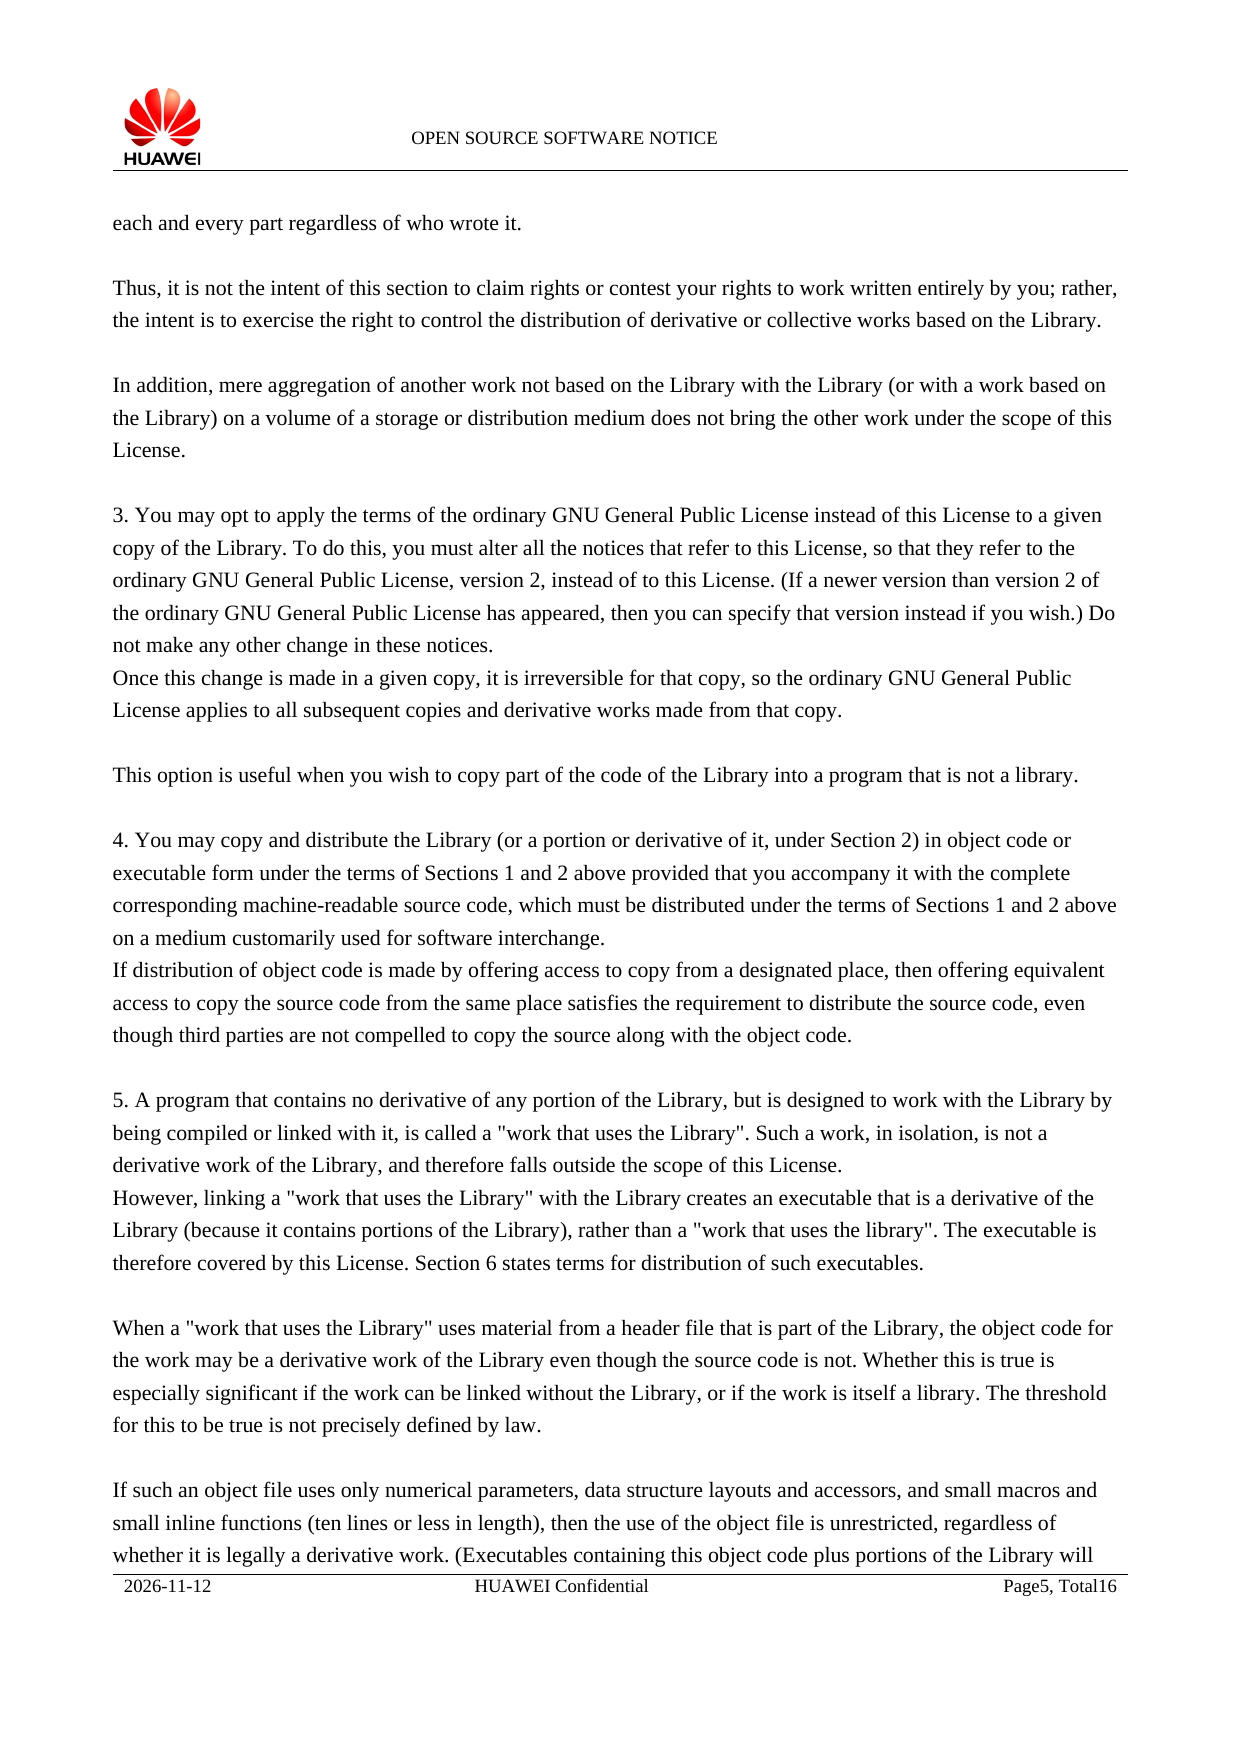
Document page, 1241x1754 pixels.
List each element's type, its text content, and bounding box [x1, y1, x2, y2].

picture [124, 88, 201, 165]
